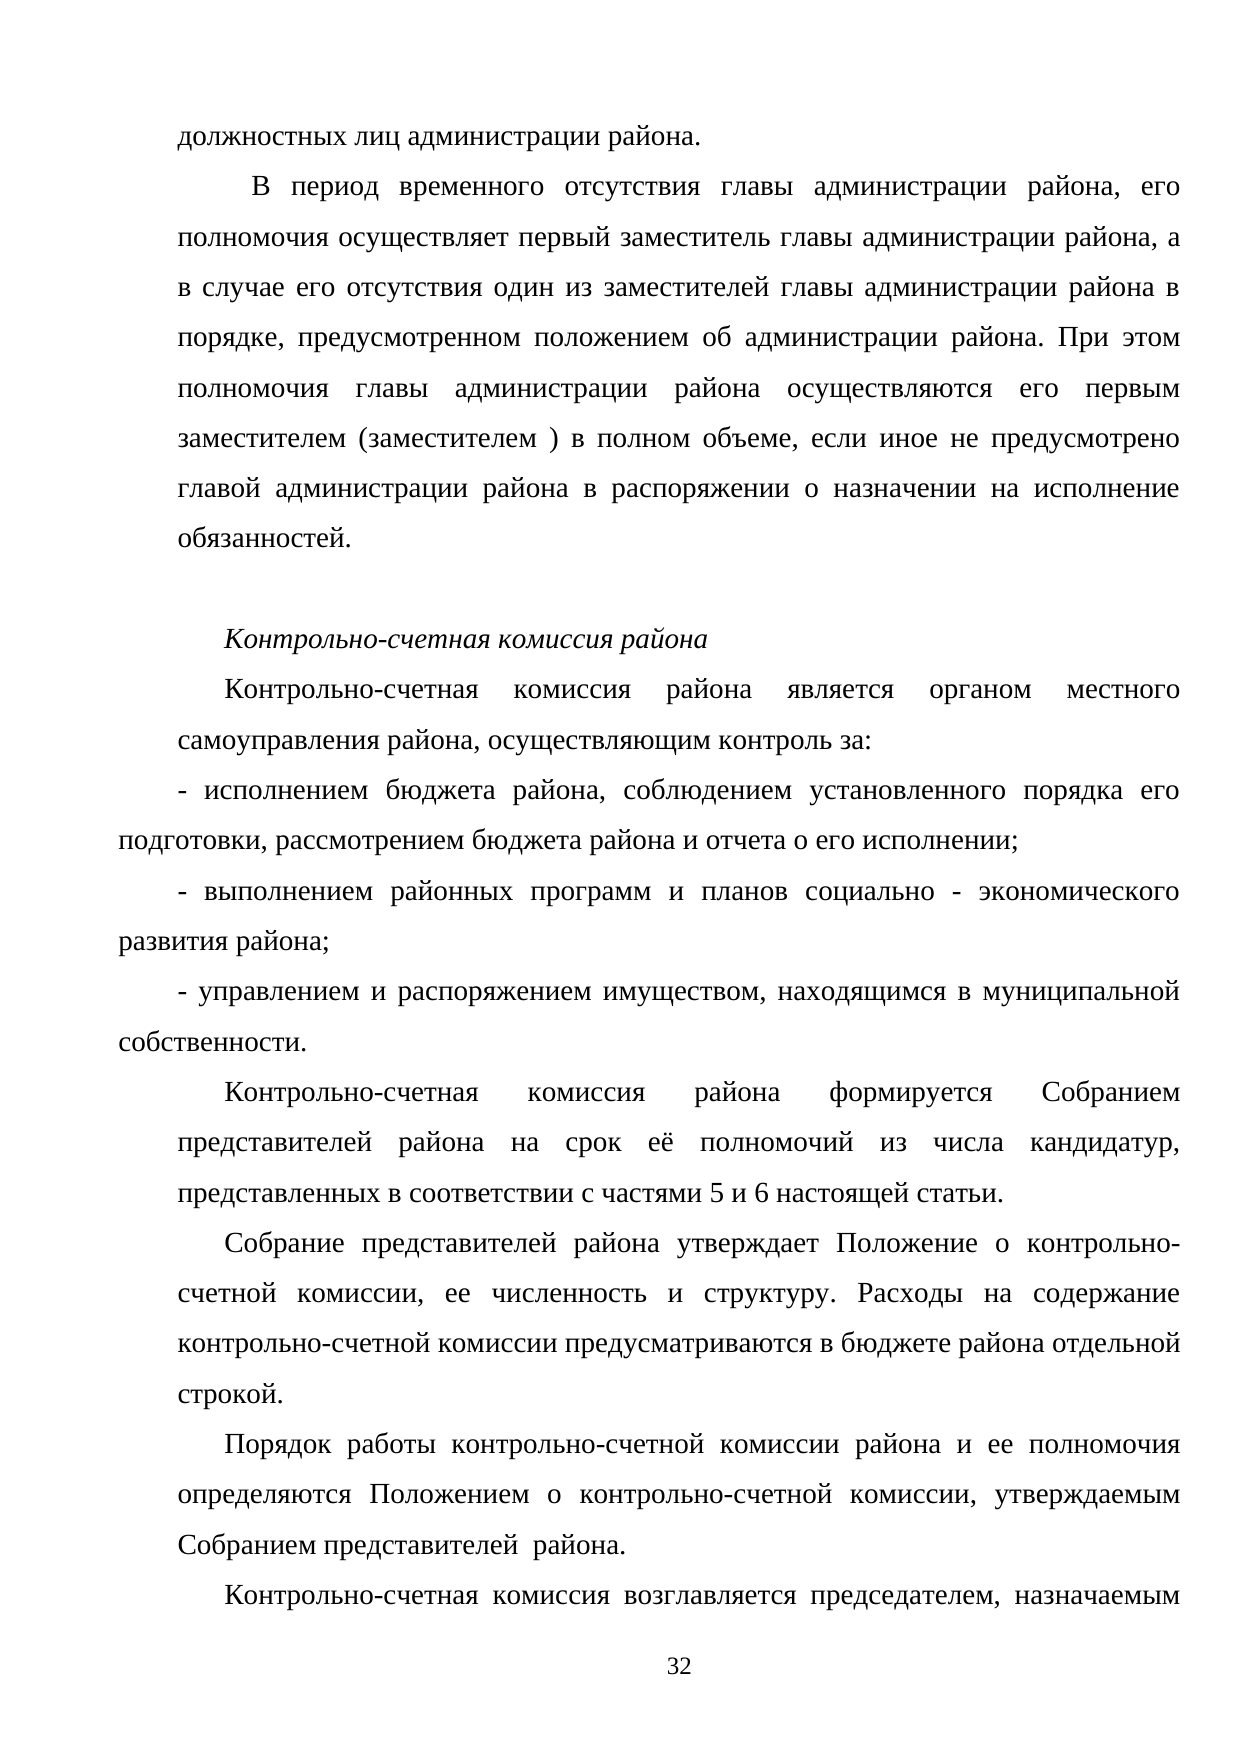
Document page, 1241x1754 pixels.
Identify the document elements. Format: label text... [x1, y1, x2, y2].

list Контрольно-счетная комиссия района [177, 621, 1181, 655]
text В период временного отсутствия главы администрации района, его полномочия осуществляет первый заместитель главы администрации района, а в случае его отсутствия один из заместителей главы администрации района в порядке, предусмотренном положением об администрации района. При этом полномочия главы администрации района осуществляются его первым заместителем (заместителем ) в полном объеме, если иное не предусмотрено главой администрации района в распоряжении о назначении на исполнение обязанностей. [177, 168, 1181, 554]
text Контрольно-счетная комиссия района формируется Собранием представителей района на срок её полномочий из числа кандидатур, представленных в соответствии с частями 5 и 6 настоящей статьи. [177, 1074, 1181, 1208]
text - выполнением районных программ и планов социально - экономического развития района; [118, 873, 1181, 957]
text Собрание представителей района утверждает Положение о контрольно-счетной комиссии, ее численность и структуру. Расходы на содержание контрольно-счетной комиссии предусматриваются в бюджете района отдельной строкой. [177, 1225, 1181, 1409]
text - исполнением бюджета района, соблюдением установленного порядка его подготовки, рассмотрением бюджета района и отчета о его исполнении; [118, 772, 1181, 856]
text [177, 1577, 1181, 1611]
text - управлением и распоряжением имуществом, находящимся в муниципальной собственности. [118, 973, 1181, 1057]
text Порядок работы контрольно-счетной комиссии района и ее полномочия определяются Положением о контрольно-счетной комиссии, утверждаемым Собранием представителей района. [177, 1426, 1181, 1560]
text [177, 118, 1181, 152]
list Контрольно-счетная комиссия района является органом местного самоуправления района, осуществляющим контроль за: [177, 672, 1181, 755]
